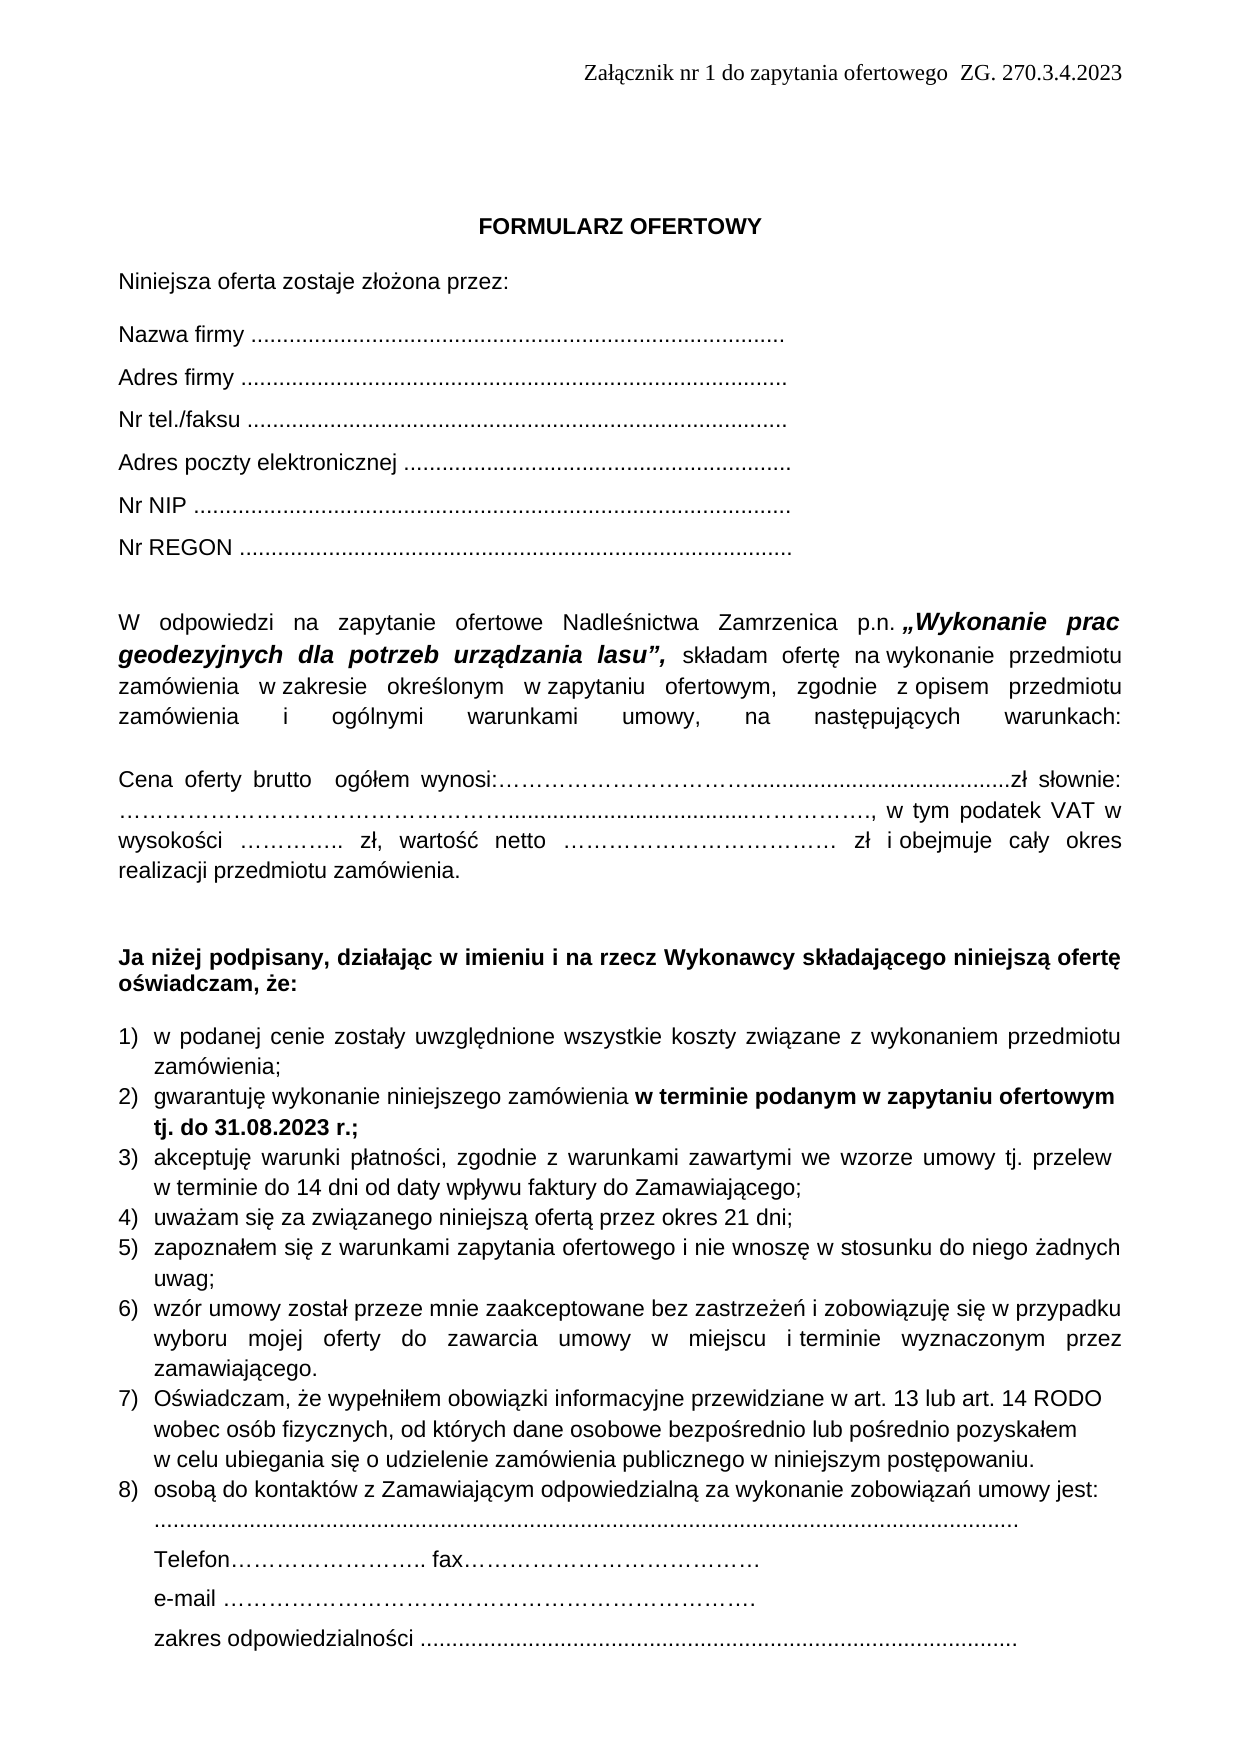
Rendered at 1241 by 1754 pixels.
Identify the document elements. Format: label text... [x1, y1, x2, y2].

list uważam się za związanego niniejszą ofertą przez okres 21 dni; [118, 1204, 1122, 1230]
text Niniejsza oferta zostaje złożona przez: [118, 268, 1122, 294]
text Cena oferty brutto ogółem wynosi:…………………………….........................................zł słownie:……………………………………………......................................……………., w tym podatek VAT w wysokości ………….. zł, wartość netto ……………………………… zł i obejmuje cały okres realizacji przedmiotu zamówienia. [118, 766, 1122, 883]
text e-mail ……………………………………………………………. [118, 1585, 1122, 1611]
list wzór umowy został przeze mnie zaakceptowane bez zastrzeżeń i zobowiązuję się w przypadku wyboru mojej oferty do zawarcia umowy w miejscu i terminie wyznaczonym przez zamawiającego. [118, 1295, 1122, 1381]
text FORMULARZ OFERTOWY [118, 213, 1122, 268]
list osobą do kontaktów z Zamawiającym odpowiedzialną za wykonanie zobowiązań umowy jest: [118, 1476, 1122, 1502]
text W odpowiedzi na zapytanie ofertowe Nadleśnictwa Zamrzenica p.n. „Wykonanie prac geodezyjnych dla potrzeb urządzania lasu”, składam ofertę na wykonanie przedmiotu zamówienia w zakresie określonym w zapytaniu ofertowym, zgodnie z opisem przedmiotu zamówienia i ogólnymi warunkami umowy, na następujących warunkach: [118, 607, 1122, 762]
list gwarantuję wykonanie niniejszego zamówienia w terminie podanym w zapytaniu ofertowym tj. do 31.08.2023 r.; [118, 1083, 1122, 1140]
text Nr NIP .............................................................................................. [118, 492, 1122, 518]
text zakres odpowiedzialności .............................................................................................. [153, 1624, 1122, 1651]
list Oświadczam, że wypełniłem obowiązki informacyjne przewidziane w art. 13 lub art. 14 RODO wobec osób fizycznych, od których dane osobowe bezpośrednio lub pośrednio pozyskałem w celu ubiegania się o udzielenie zamówienia publicznego w niniejszym postępowaniu. [118, 1385, 1122, 1472]
text Ja niżej podpisany, działając w imieniu i na rzecz Wykonawcy składającego niniejszą ofertę oświadczam, że: [118, 944, 1122, 996]
list zapoznałem się z warunkami zapytania ofertowego i nie wnoszę w stosunku do niego żadnych uwag; [118, 1234, 1122, 1291]
list akceptuję warunki płatności, zgodnie z warunkami zawartymi we wzorze umowy tj. przelew w terminie do 14 dni od daty wpływu faktury do Zamawiającego; [118, 1144, 1122, 1200]
list w podanej cenie zostały uwzględnione wszystkie koszty związane z wykonaniem przedmiotu zamówienia; [118, 1023, 1122, 1079]
text Adres poczty elektronicznej ............................................................. [118, 449, 1122, 475]
text Nazwa firmy .................................................................................... [118, 321, 1122, 347]
text ........................................................................................................................................ [153, 1506, 1122, 1532]
text Nr tel./faksu ..................................................................................... [118, 406, 1122, 433]
text Telefon…………………….. fax………………………………… [118, 1546, 1122, 1572]
text Adres firmy ...................................................................................... [118, 363, 1122, 390]
text Nr REGON ....................................................................................... [118, 534, 1122, 561]
